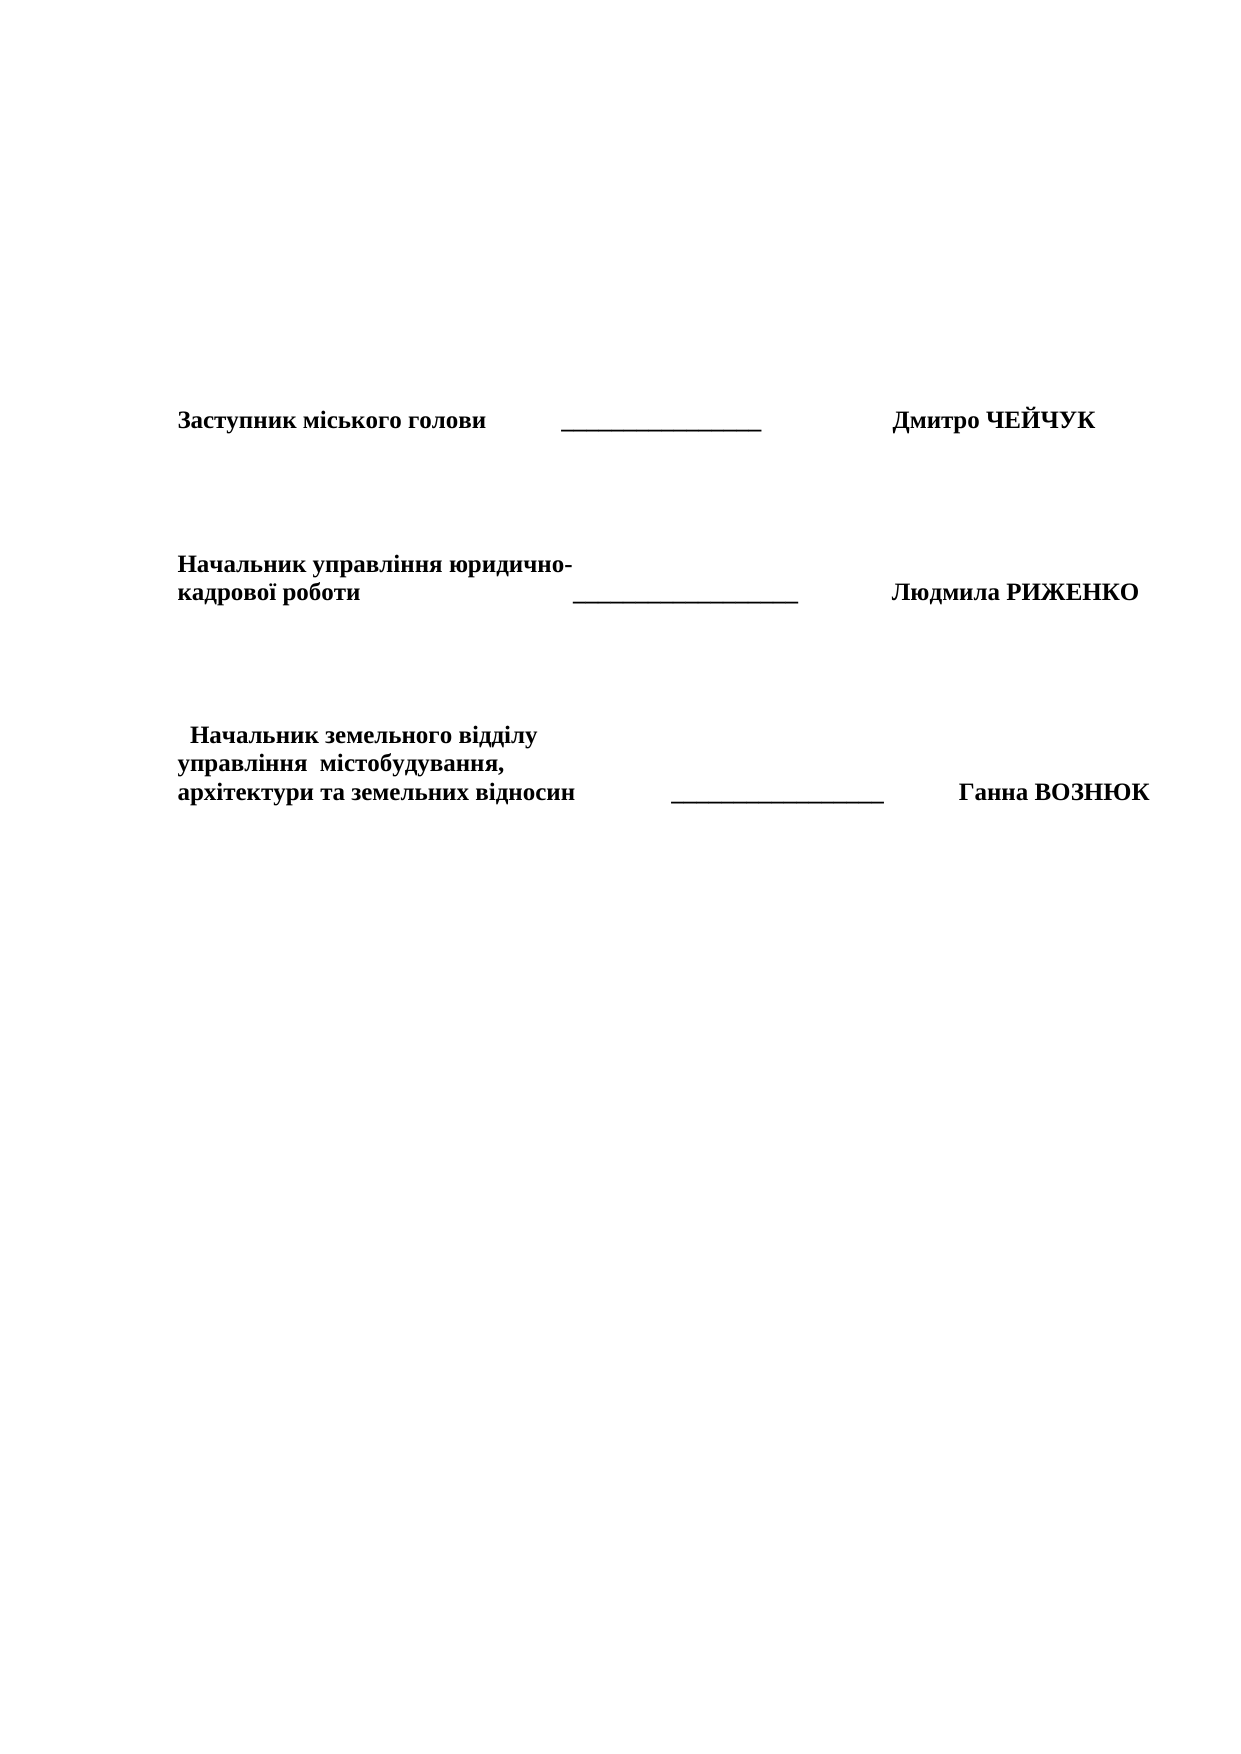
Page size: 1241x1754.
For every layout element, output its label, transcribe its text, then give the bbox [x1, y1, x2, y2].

text Начальник земельного відділу [177, 720, 1181, 748]
text управління містобудування, [177, 748, 1181, 777]
text кадрової роботи __________________ Людмила РИЖЕНКО [177, 577, 1181, 606]
text архітектури та земельних відносин _________________ Ганна ВОЗНЮК [177, 777, 1181, 806]
text Начальник управління юридично- [177, 520, 1181, 577]
text Заступник міського голови ________________ Дмитро ЧЕЙЧУК [177, 406, 1181, 434]
